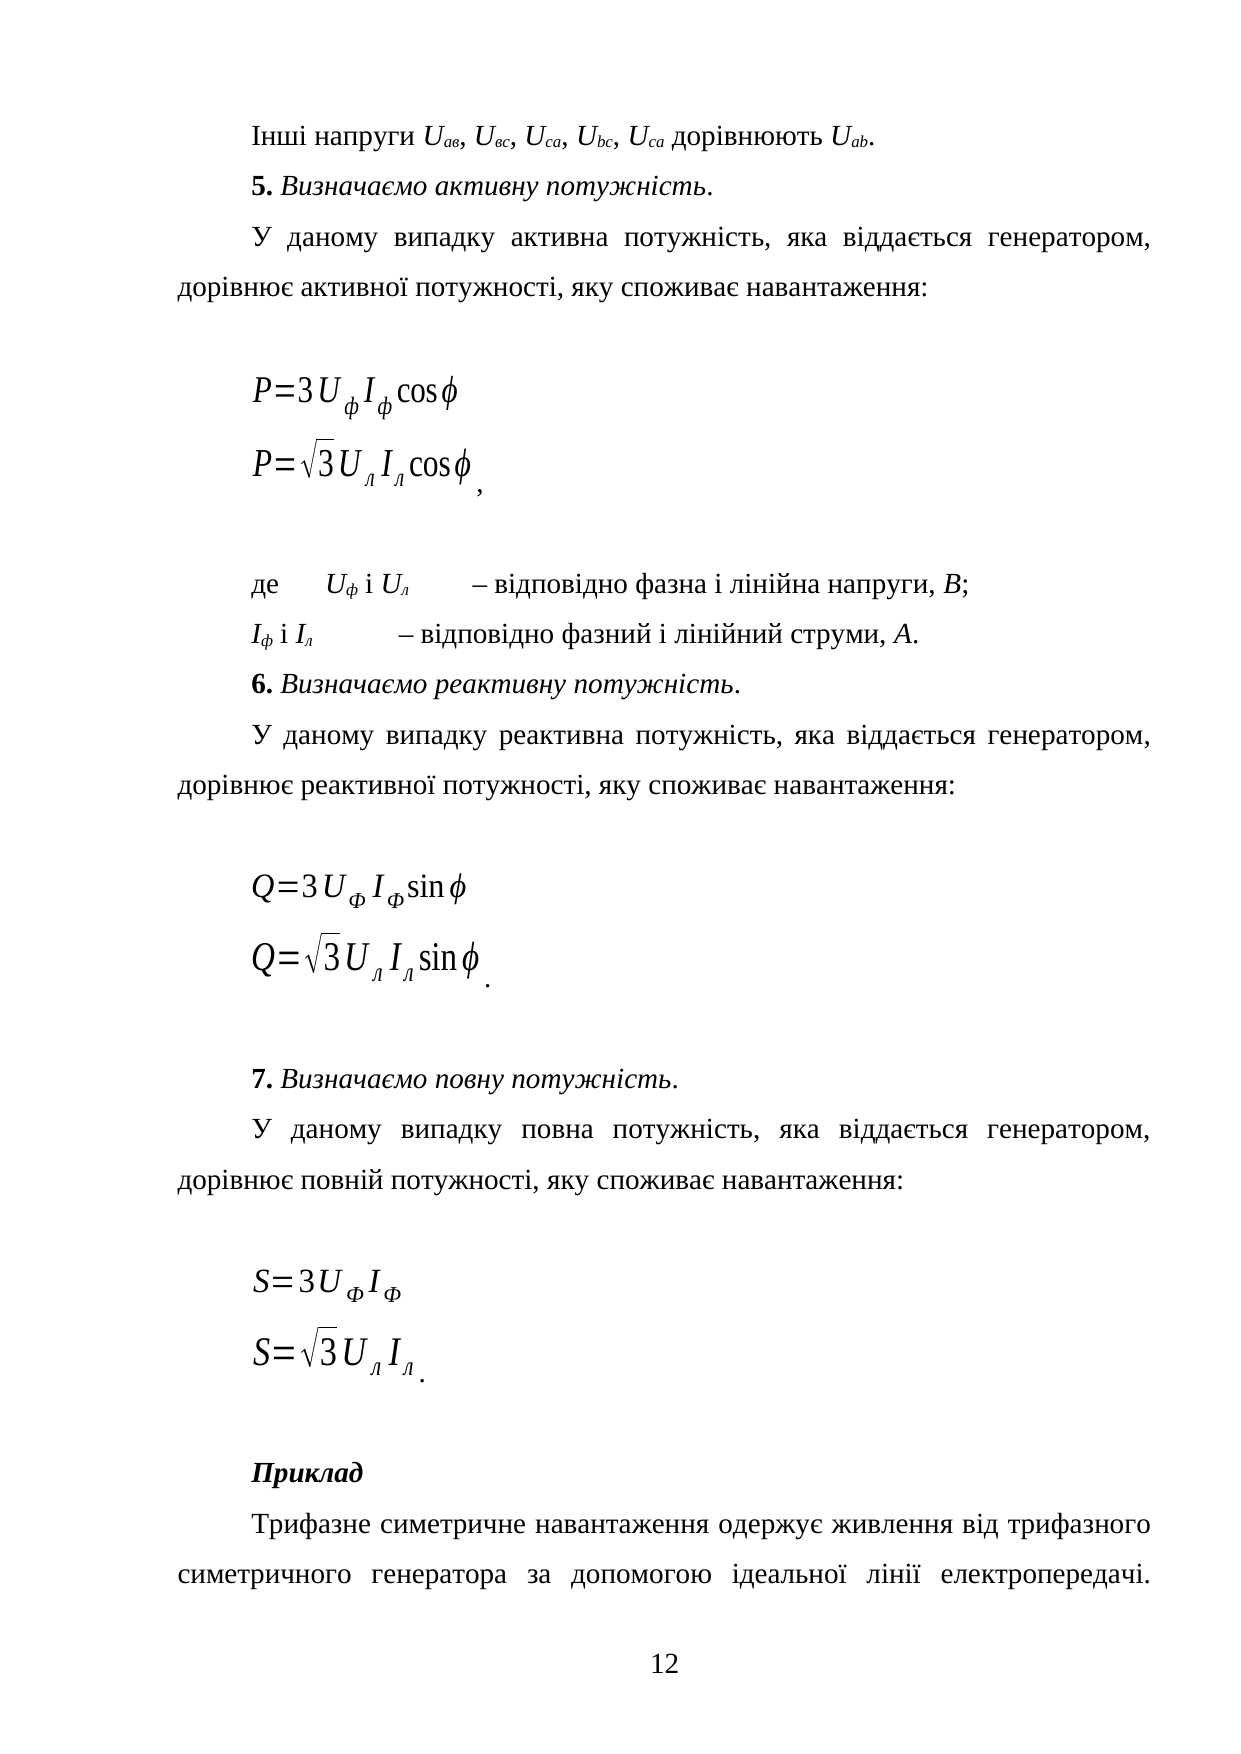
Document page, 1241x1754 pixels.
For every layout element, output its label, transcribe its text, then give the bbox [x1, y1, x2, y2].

text У даному випадку повна потужність, яка віддається генератором, дорівнює повній потужності, яку споживає навантаження: [177, 1111, 1152, 1195]
text 7. Визначаємо повну потужність. [177, 1061, 1152, 1095]
text , [177, 436, 1152, 499]
text Iф і Iл – відповідно фазний і лінійний струми, А. [177, 616, 1152, 650]
text 5. Визначаємо активну потужність. [177, 168, 1152, 202]
text У даному випадку реактивна потужність, яка віддається генератором, дорівнює реактивної потужності, яку споживає навантаження: [177, 717, 1152, 801]
text Інші напруги Uав, Uвс, Uса, Ubс, Uса дорівнюють Uаb. [177, 118, 1152, 152]
text Приклад [177, 1456, 1152, 1489]
text 6. Визначаємо реактивну потужність. [177, 667, 1152, 700]
text . [177, 930, 1152, 994]
text У даному випадку активна потужність, яка віддається генератором, дорівнює активної потужності, яку споживає навантаження: [177, 219, 1152, 303]
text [177, 1506, 1152, 1590]
text де Uф і Uл – відповідно фазна і лінійна напруги, В; [177, 566, 1152, 599]
text . [177, 1324, 1152, 1388]
